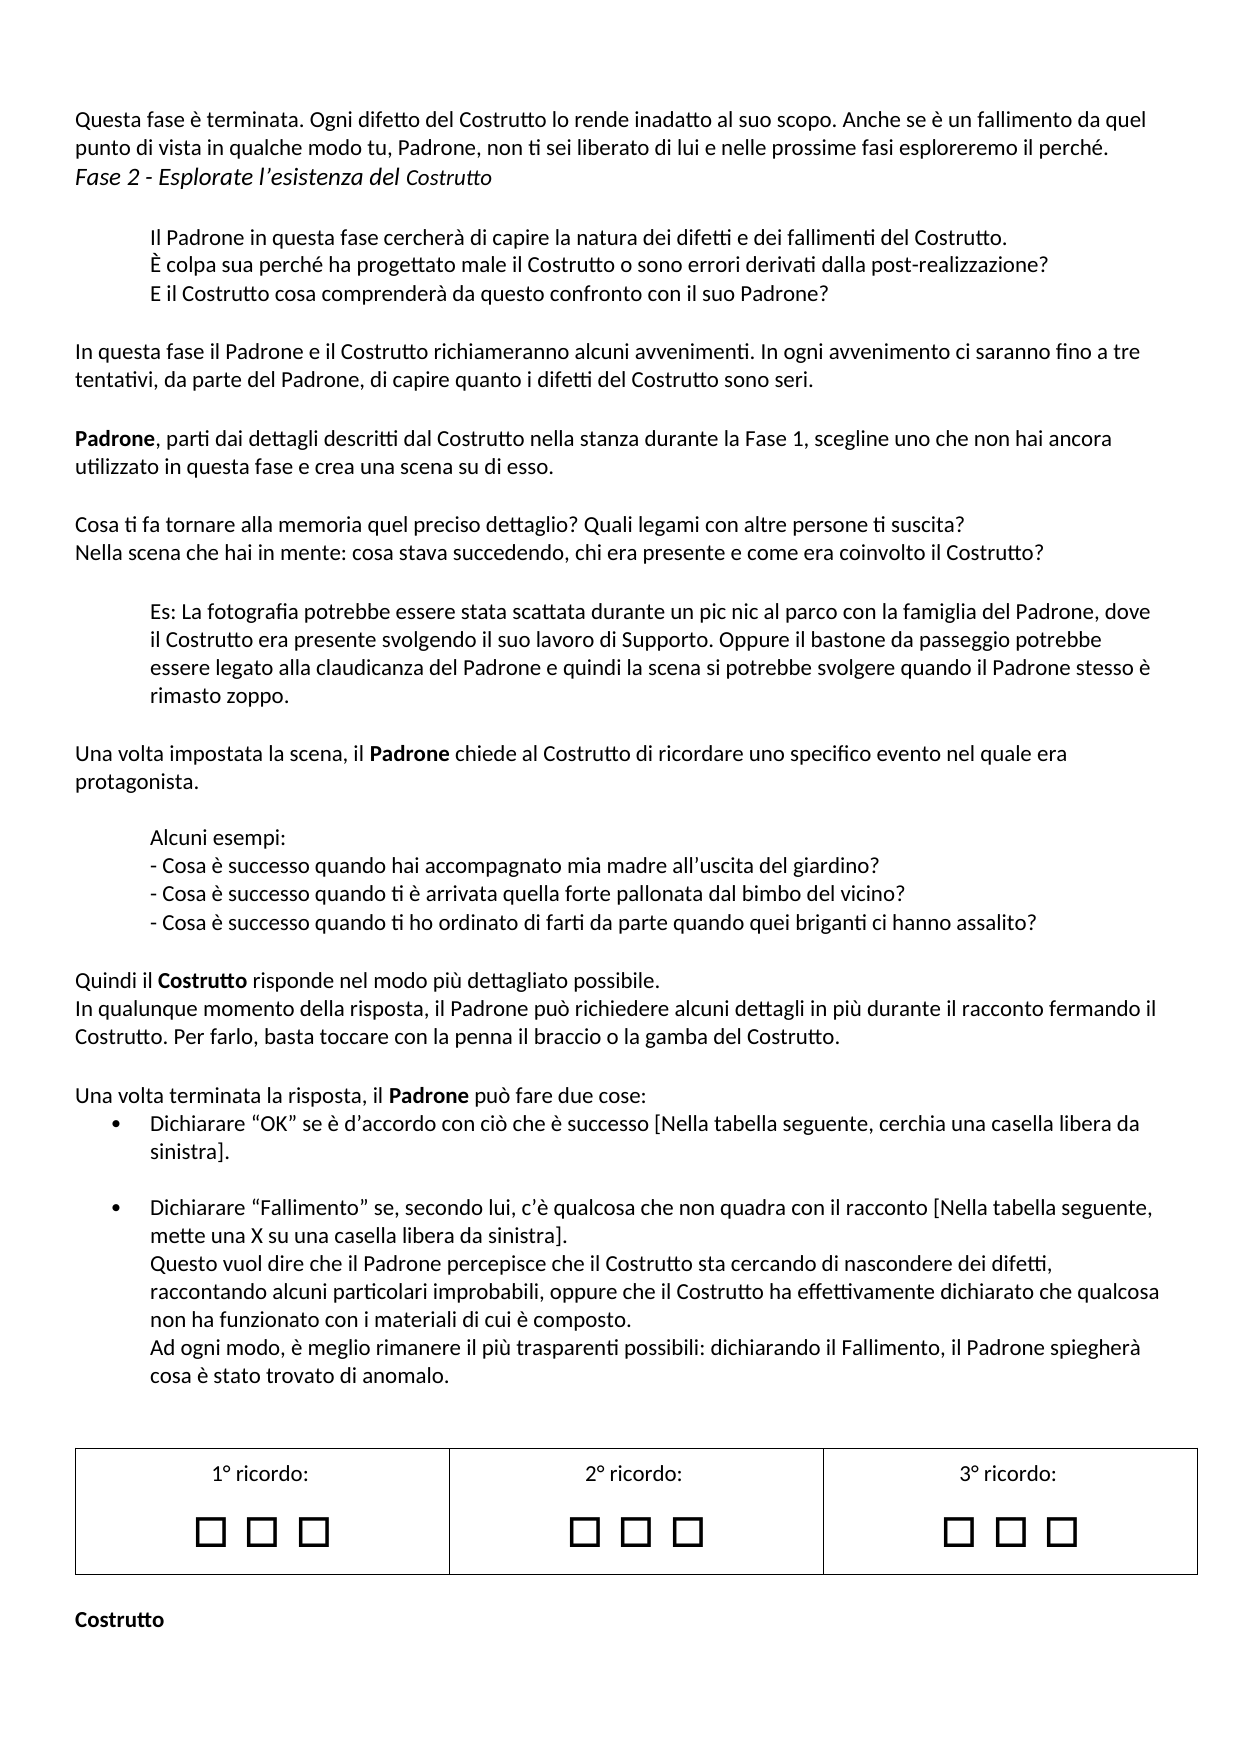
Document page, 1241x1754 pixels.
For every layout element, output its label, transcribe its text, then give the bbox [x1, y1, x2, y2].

table_header 3° ricordo: □ □ □ [824, 1449, 1197, 1574]
text Padrone, parti dai dettagli descritti dal Costrutto nella stanza durante la Fase 1, scegline uno che non hai ancora utilizzato in questa fase e crea una scena su di esso. [75, 424, 1165, 480]
text Il Padrone in questa fase cercherà di capire la natura dei difetti e dei fallimenti del Costrutto. È colpa sua perché ha progettato male il Costrutto o sono errori derivati dalla post-realizzazione? E il Costrutto cosa comprenderà da questo confronto con il suo Padrone? [150, 223, 1165, 307]
list Dichiarare “OK” se è d’accordo con ciò che è successo [Nella tabella seguente, cerchia una casella libera da sinistra]. [112, 1109, 1165, 1193]
text Una volta terminata la risposta, il Padrone può fare due cose: [75, 1081, 1165, 1109]
table_header 1° ricordo: □ □ □ [76, 1449, 449, 1574]
text Costrutto [75, 1605, 1165, 1633]
table_header 2° ricordo: □ □ □ [450, 1449, 823, 1574]
text Questa fase è terminata. Ogni difetto del Costrutto lo rende inadatto al suo scopo. Anche se è un fallimento da quel punto di vista in qualche modo tu, Padrone, non ti sei liberato di lui e nelle prossime fasi esploreremo il perché. [75, 106, 1165, 162]
text In questa fase il Padrone e il Costrutto richiameranno alcuni avvenimenti. In ogni avvenimento ci saranno fino a tre tentativi, da parte del Padrone, di capire quanto i difetti del Costrutto sono seri. [75, 337, 1165, 393]
text Alcuni esempi: - Cosa è successo quando hai accompagnato mia madre all’uscita del giardino? [150, 823, 1165, 879]
text Cosa ti fa tornare alla memoria quel preciso dettaglio? Quali legami con altre persone ti suscita? [75, 510, 1165, 538]
text Una volta impostata la scena, il Padrone chiede al Costrutto di ricordare uno specifico evento nel quale era protagonista. [75, 739, 1165, 823]
list Dichiarare “Fallimento” se, secondo lui, c’è qualcosa che non quadra con il racconto [Nella tabella seguente, mette una X su una casella libera da sinistra]. Questo vuol dire che il Padrone percepisce che il Costrutto sta cercando di nascondere dei difetti, raccontando alcuni particolari improbabili, oppure che il Costrutto ha effettivamente dichiarato che qualcosa non ha funzionato con i materiali di cui è composto. Ad ogni modo, è meglio rimanere il più trasparenti possibili: dichiarando il Fallimento, il Padrone spiegherà cosa è stato trovato di anomalo. [112, 1193, 1165, 1389]
text - Cosa è successo quando ti è arrivata quella forte pallonata dal bimbo del vicino? - Cosa è successo quando ti ho ordinato di farti da parte quando quei briganti ci hanno assalito? [150, 879, 1165, 936]
text Nella scena che hai in mente: cosa stava succedendo, chi era presente e come era coinvolto il Costrutto? [75, 538, 1165, 566]
text Fase 2 - Esplorate l’esistenza del Costrutto [75, 162, 1165, 192]
text Es: La fotografia potrebbe essere stata scattata durante un pic nic al parco con la famiglia del Padrone, dove il Costrutto era presente svolgendo il suo lavoro di Supporto. Oppure il bastone da passeggio potrebbe essere legato alla claudicanza del Padrone e quindi la scena si potrebbe svolgere quando il Padrone stesso è rimasto zoppo. [150, 597, 1165, 709]
text Quindi il Costrutto risponde nel modo più dettagliato possibile. In qualunque momento della risposta, il Padrone può richiedere alcuni dettagli in più durante il racconto fermando il Costrutto. Per farlo, basta toccare con la penna il braccio o la gamba del Costrutto. [75, 966, 1165, 1050]
